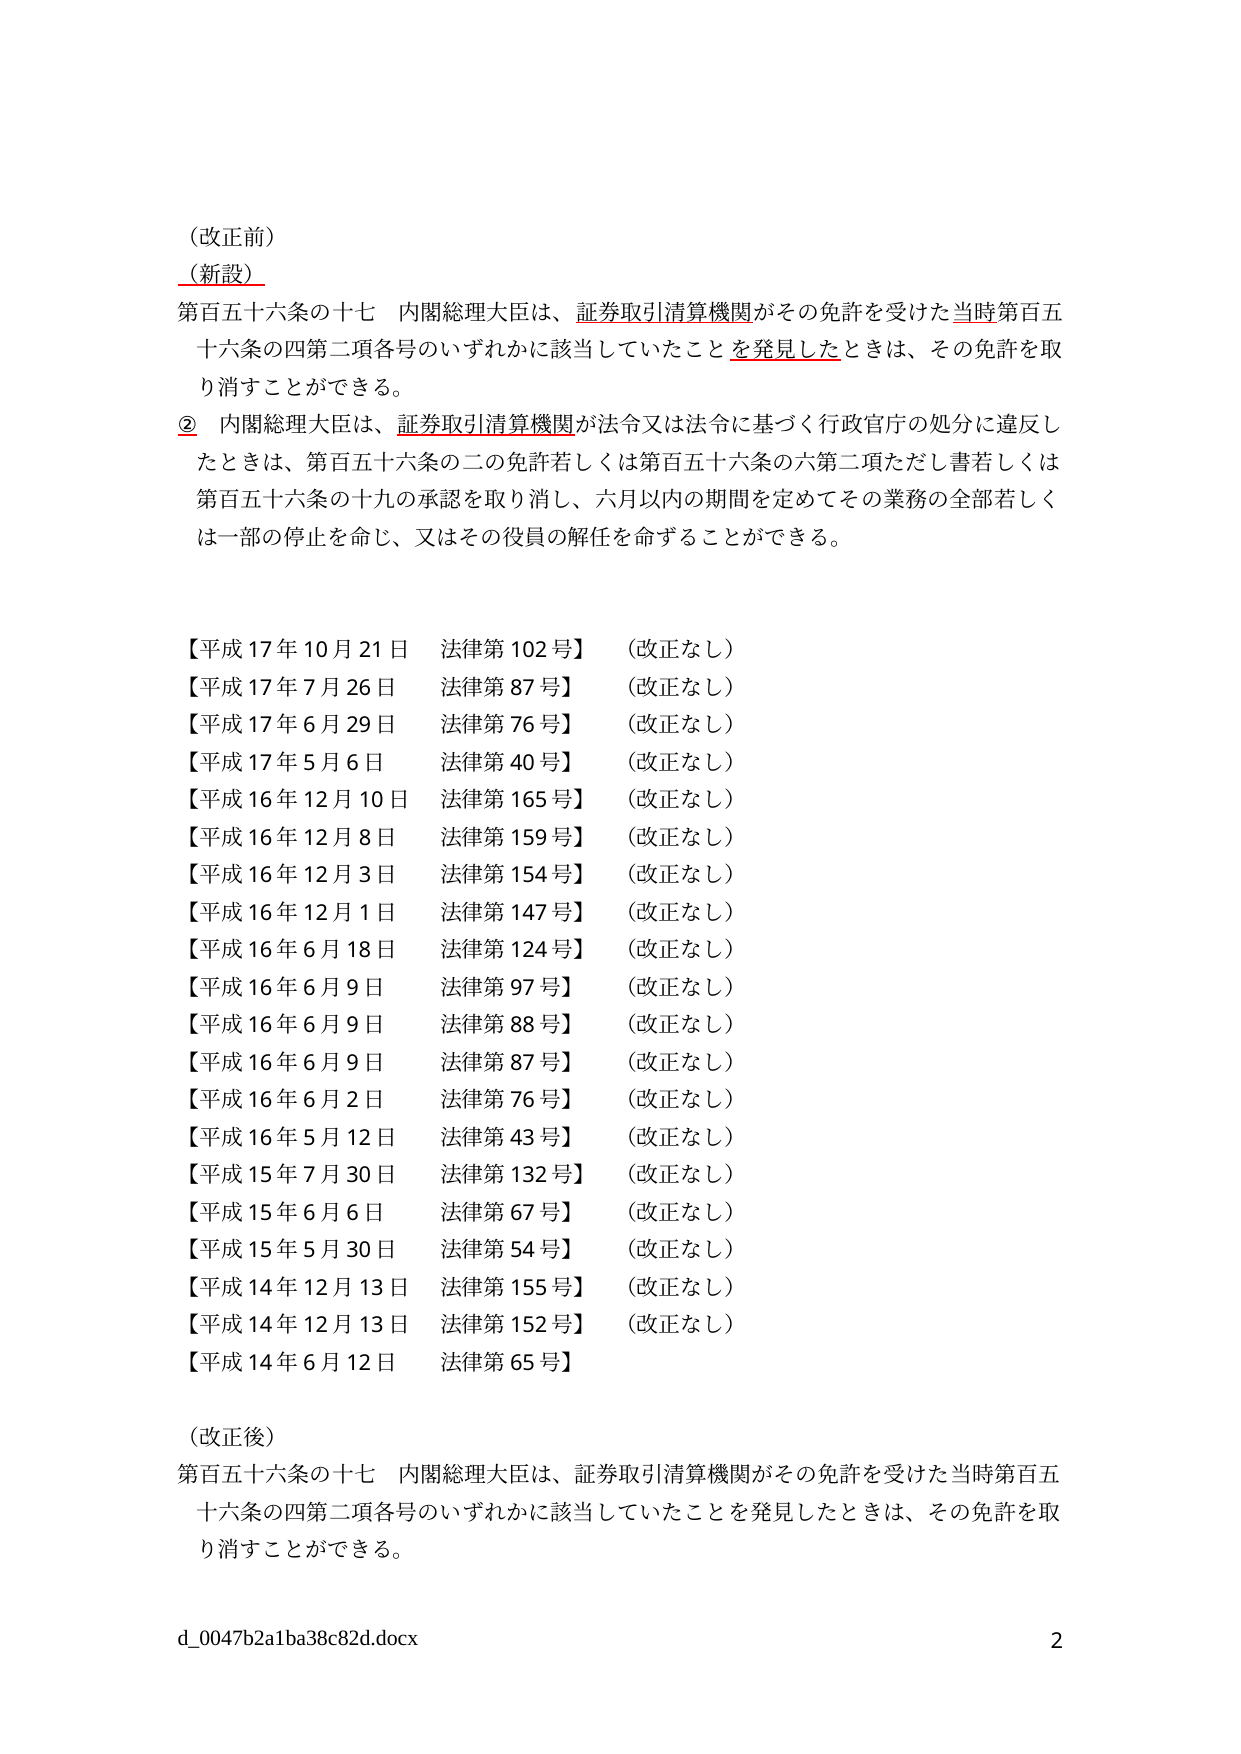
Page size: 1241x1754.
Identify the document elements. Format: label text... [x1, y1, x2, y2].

text （改正後） [177, 1417, 1063, 1454]
text 【平成16年6月9日 法律第97号】 （改正なし） [177, 967, 1063, 1004]
text 【平成16年5月12日 法律第43号】 （改正なし） [177, 1117, 1063, 1154]
text 【平成16年6月2日 法律第76号】 （改正なし） [177, 1079, 1063, 1117]
text 【平成14年12月13日 法律第152号】 （改正なし） [177, 1304, 1063, 1342]
text 【平成17年10月21日 法律第102号】 （改正なし） [177, 629, 1063, 667]
text 【平成16年12月3日 法律第154号】 （改正なし） [177, 854, 1063, 892]
text 【平成16年12月8日 法律第159号】 （改正なし） [177, 817, 1063, 854]
text 【平成17年6月29日 法律第76号】 （改正なし） [177, 704, 1063, 742]
text （改正前） [177, 217, 1063, 254]
text 第百五十六条の十七 内閣総理大臣は、証券取引清算機関がその免許を受けた当時第百五十六条の四第二項各号のいずれかに該当していたことを発見したときは、その免許を取り消すことができる。 [177, 292, 1063, 404]
text 【平成16年6月9日 法律第88号】 （改正なし） [177, 1004, 1063, 1042]
text 【平成16年12月1日 法律第147号】 （改正なし） [177, 892, 1063, 929]
text 【平成15年7月30日 法律第132号】 （改正なし） [177, 1154, 1063, 1192]
text 【平成14年12月13日 法律第155号】 （改正なし） [177, 1267, 1063, 1304]
text 第百五十六条の十七 内閣総理大臣は、証券取引清算機関がその免許を受けた当時第百五十六条の四第二項各号のいずれかに該当していたことを発見したときは、その免許を取り消すことができる。 [177, 1454, 1063, 1567]
text 【平成15年6月6日 法律第67号】 （改正なし） [177, 1192, 1063, 1229]
text 【平成15年5月30日 法律第54号】 （改正なし） [177, 1229, 1063, 1267]
text 【平成17年7月26日 法律第87号】 （改正なし） [177, 667, 1063, 704]
text 【平成16年6月9日 法律第87号】 （改正なし） [177, 1042, 1063, 1079]
text 【平成14年6月12日 法律第65号】 [177, 1342, 1063, 1379]
text 【平成17年5月6日 法律第40号】 （改正なし） [177, 742, 1063, 779]
text 【平成16年12月10日 法律第165号】 （改正なし） [177, 779, 1063, 817]
text ② 内閣総理大臣は、証券取引清算機関が法令又は法令に基づく行政官庁の処分に違反したときは、第百五十六条の二の免許若しくは第百五十六条の六第二項ただし書若しくは第百五十六条の十九の承認を取り消し、六月以内の期間を定めてその業務の全部若しくは一部の停止を命じ、又はその役員の解任を命ずることができる。 [177, 404, 1063, 554]
text （新設） [177, 254, 1063, 292]
text 【平成16年6月18日 法律第124号】 （改正なし） [177, 929, 1063, 967]
